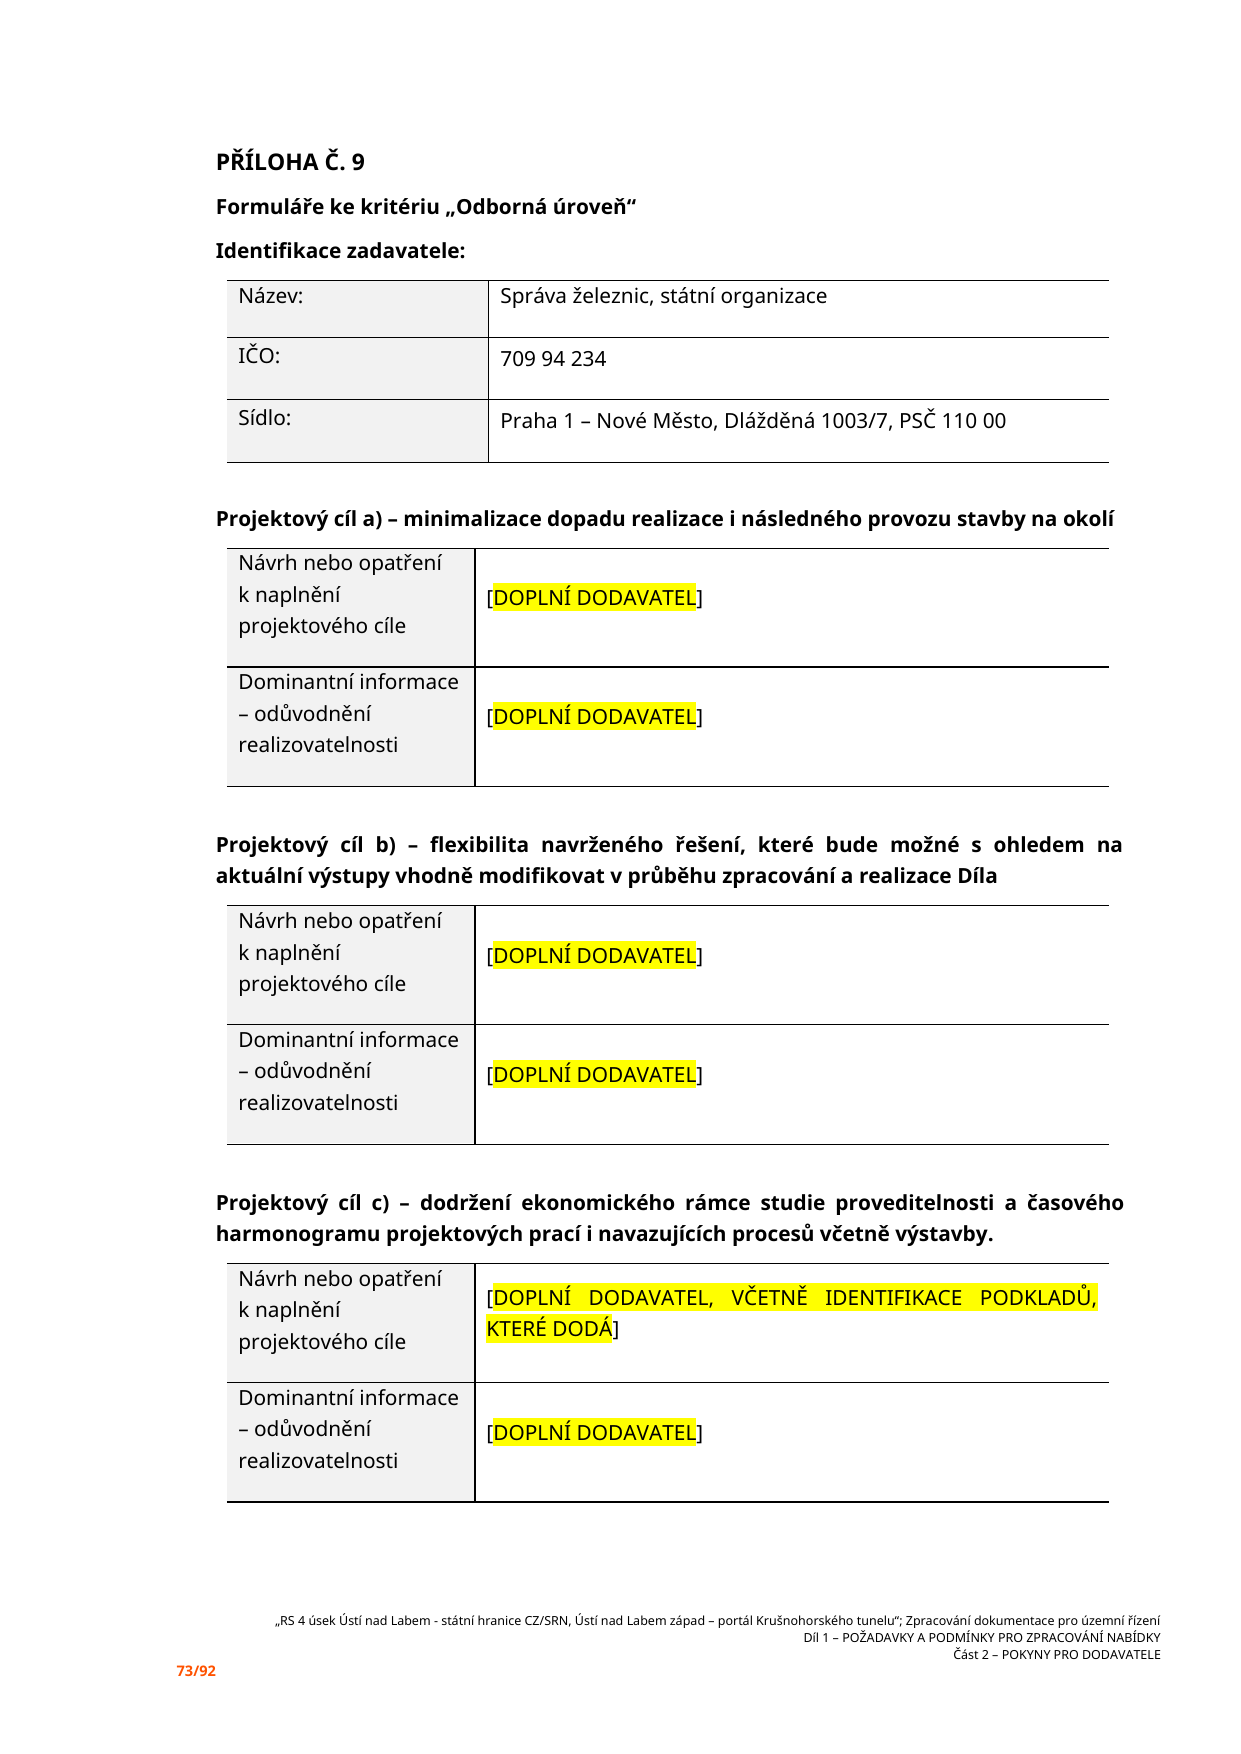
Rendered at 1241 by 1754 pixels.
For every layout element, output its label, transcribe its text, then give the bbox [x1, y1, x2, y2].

table_cell [DOPLNÍ DODAVATEL] [476, 1383, 1109, 1501]
table_header [DOPLNÍ DODAVATEL, VČETNĚ IDENTIFIKACE PODKLADŮ, KTERÉ DODÁ] [476, 1264, 1109, 1382]
table_header [DOPLNÍ DODAVATEL] [476, 906, 1109, 1024]
table_cell Praha 1 – Nové Město, Dlážděná 1003/7, PSČ 110 00 [489, 400, 1109, 462]
table_cell IČO: [227, 338, 488, 399]
table_cell [DOPLNÍ DODAVATEL] [476, 668, 1109, 786]
table_cell Sídlo: [227, 400, 488, 462]
text Formuláře ke kritériu „Odborná úroveň“ [216, 192, 1125, 221]
text Identifikace zadavatele: [216, 236, 1125, 265]
table_header Název: [227, 281, 488, 337]
table_cell Dominantní informace – odůvodnění realizovatelnosti [227, 1383, 474, 1501]
table_cell 709 94 234 [489, 338, 1109, 399]
text Projektový cíl a) – minimalizace dopadu realizace i následného provozu stavby na okolí [216, 504, 1125, 532]
table_header Návrh nebo opatření k naplnění projektového cíle [227, 1264, 474, 1382]
table_header Návrh nebo opatření k naplnění projektového cíle [227, 906, 474, 1024]
text Příloha č. 9 [216, 146, 1125, 177]
text Projektový cíl b) – flexibilita navrženého řešení, které bude možné s ohledem na aktuální výstupy vhodně modifikovat v průběhu zpracování a realizace Díla [216, 830, 1125, 890]
text Projektový cíl c) – dodržení ekonomického rámce studie proveditelnosti a časového harmonogramu projektových prací i navazujících procesů včetně výstavby. [216, 1188, 1125, 1248]
table_cell [DOPLNÍ DODAVATEL] [476, 1025, 1109, 1143]
table_header Návrh nebo opatření k naplnění projektového cíle [227, 549, 474, 666]
table_cell Dominantní informace – odůvodnění realizovatelnosti [227, 1025, 474, 1143]
table_header Správa železnic, státní organizace [489, 281, 1109, 337]
table_header [DOPLNÍ DODAVATEL] [476, 549, 1109, 666]
table_cell Dominantní informace – odůvodnění realizovatelnosti [227, 668, 474, 786]
